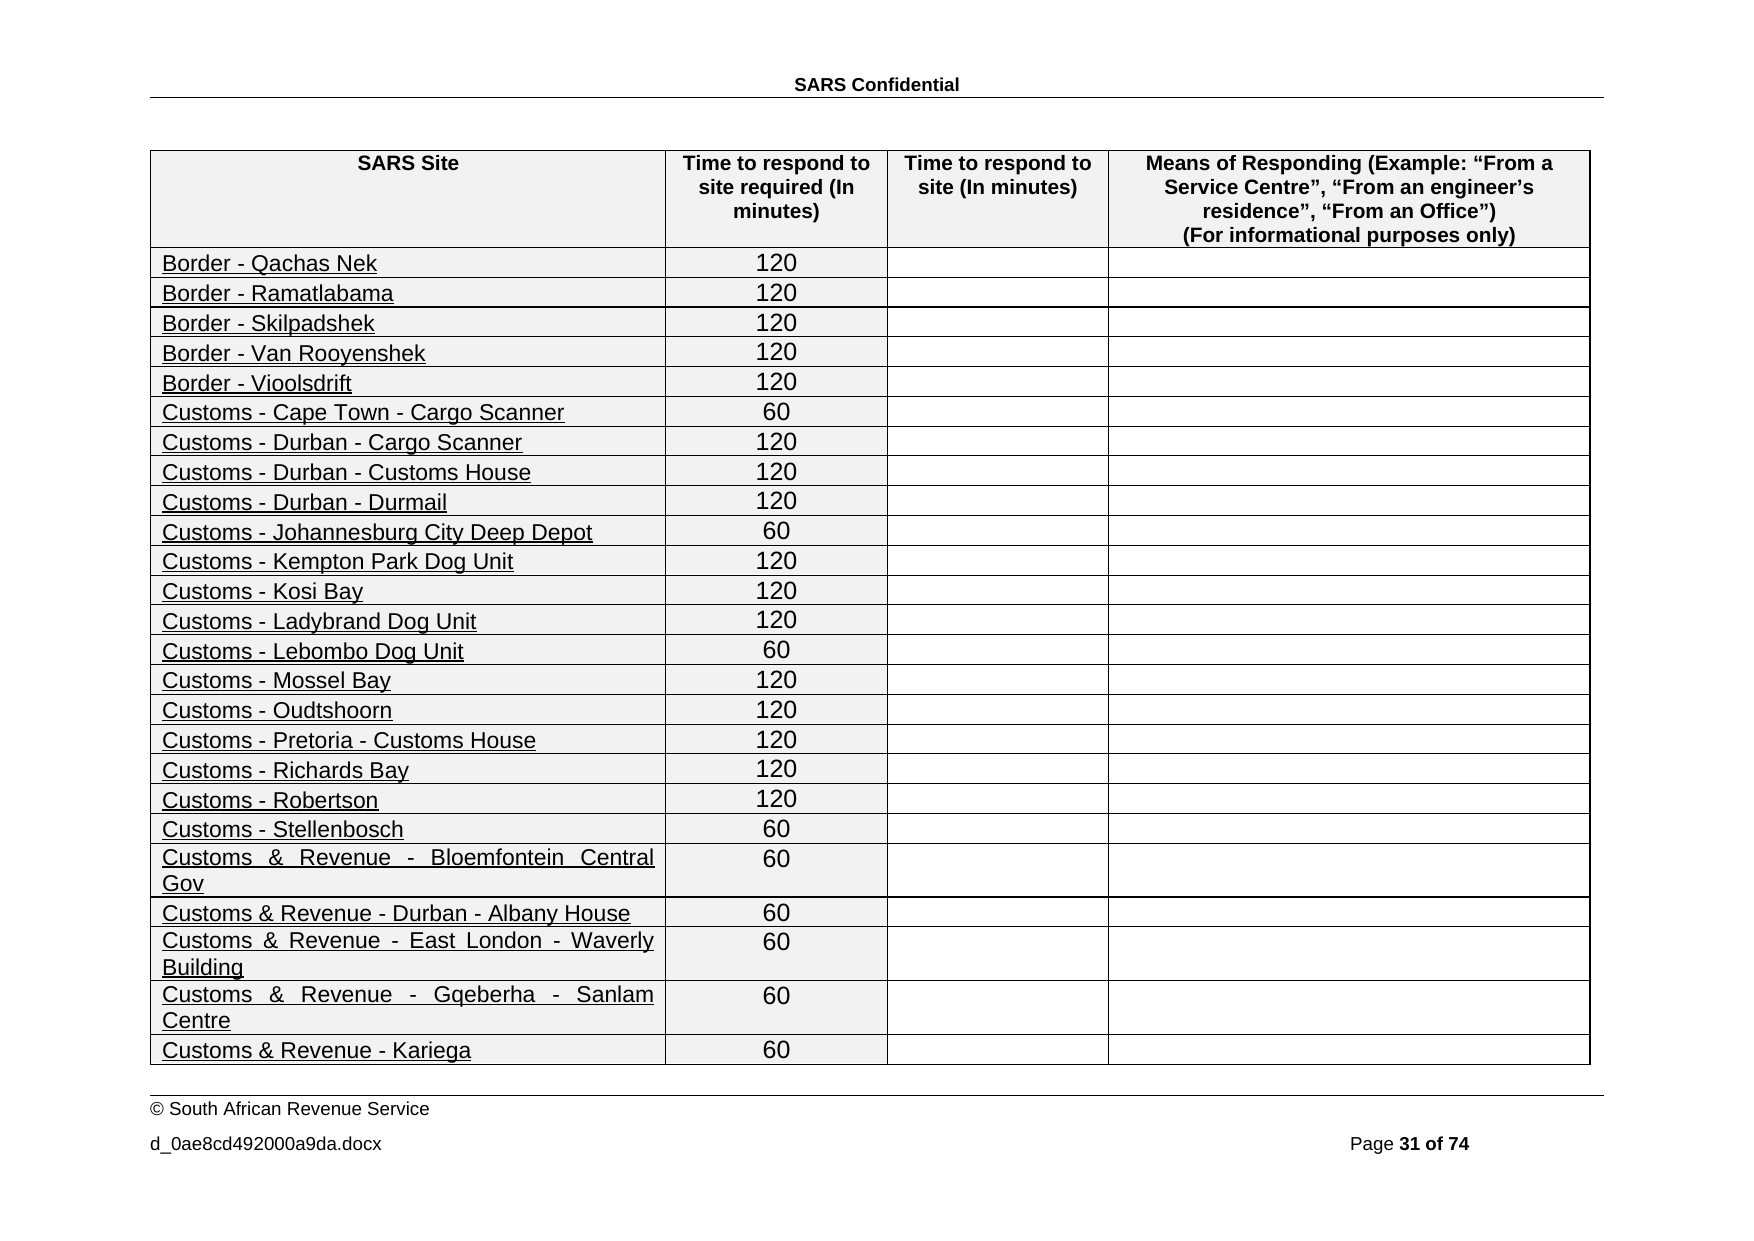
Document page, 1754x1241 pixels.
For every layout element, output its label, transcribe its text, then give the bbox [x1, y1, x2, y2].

table_cell [888, 981, 1108, 1034]
table_header Means of Responding (Example: “From a Service Centre”, “From an engineer’s residence”, “From an Office”) (For informational purposes only) [1109, 151, 1589, 247]
table_cell [888, 248, 1108, 277]
table_cell 120 [666, 308, 887, 336]
table_cell Customs - Stellenbosch [151, 814, 665, 843]
table_cell Border - Ramatlabama [151, 278, 665, 306]
table_cell 120 [666, 337, 887, 366]
table_cell [1109, 546, 1589, 574]
table_cell Customs - Kosi Bay [151, 576, 665, 604]
table_cell Border - Vioolsdrift [151, 367, 665, 396]
table_cell [888, 725, 1108, 753]
table_cell [1109, 635, 1589, 664]
table_cell [1109, 278, 1589, 306]
table_cell Customs - Johannesburg City Deep Depot [151, 516, 665, 545]
table_cell Customs & Revenue - Durban - Albany House [151, 898, 665, 926]
table_cell [1109, 898, 1589, 926]
table_cell 60 [666, 898, 887, 926]
table_cell Customs - Ladybrand Dog Unit [151, 605, 665, 634]
table_cell [888, 814, 1108, 843]
table_cell [1109, 456, 1589, 485]
table_cell [888, 546, 1108, 574]
table_cell 60 [666, 844, 887, 896]
table_cell [888, 337, 1108, 366]
table_cell Customs & Revenue - Kariega [151, 1035, 665, 1063]
table_cell [1109, 427, 1589, 455]
table_cell [1109, 308, 1589, 336]
table_cell 60 [666, 635, 887, 664]
table_cell [888, 844, 1108, 896]
table_cell [888, 605, 1108, 634]
table_cell 120 [666, 754, 887, 783]
table_cell [888, 308, 1108, 336]
table_cell [1109, 1035, 1589, 1063]
table_cell [888, 278, 1108, 306]
table_cell 120 [666, 605, 887, 634]
table_cell 60 [666, 1035, 887, 1063]
table_cell 60 [666, 397, 887, 426]
table_cell [888, 898, 1108, 926]
table_header SARS Site [151, 151, 665, 247]
table_cell [888, 635, 1108, 664]
table_cell 120 [666, 486, 887, 515]
table_cell 60 [666, 814, 887, 843]
table_cell [1109, 248, 1589, 277]
table_cell 120 [666, 278, 887, 306]
table_cell 120 [666, 665, 887, 694]
table_cell [888, 576, 1108, 604]
table_cell [1109, 927, 1589, 980]
table_cell [888, 695, 1108, 723]
table_cell Border - Skilpadshek [151, 308, 665, 336]
table_cell 120 [666, 576, 887, 604]
table_cell [888, 754, 1108, 783]
table_cell 120 [666, 784, 887, 813]
table_cell Customs & Revenue - East London - Waverly Building [151, 927, 665, 980]
table_cell Border - Qachas Nek [151, 248, 665, 277]
table_cell [1109, 981, 1589, 1034]
table_cell 120 [666, 546, 887, 574]
table_cell 120 [666, 248, 887, 277]
table_cell [1109, 814, 1589, 843]
table_cell [888, 397, 1108, 426]
table_cell [1109, 516, 1589, 545]
table_cell 60 [666, 516, 887, 545]
table_cell [1109, 754, 1589, 783]
table_cell 120 [666, 367, 887, 396]
table_cell [1109, 337, 1589, 366]
table_cell [888, 427, 1108, 455]
table_cell Customs & Revenue - Gqeberha - Sanlam Centre [151, 981, 665, 1034]
table_cell [1109, 397, 1589, 426]
table_cell Customs - Oudtshoorn [151, 695, 665, 723]
table_cell Customs - Durban - Cargo Scanner [151, 427, 665, 455]
table_cell [888, 784, 1108, 813]
table_cell [1109, 665, 1589, 694]
table_cell Customs - Durban - Customs House [151, 456, 665, 485]
table_cell [888, 927, 1108, 980]
table_cell [1109, 695, 1589, 723]
table_cell Customs - Mossel Bay [151, 665, 665, 694]
table_cell [888, 665, 1108, 694]
table_cell [888, 516, 1108, 545]
table_cell [1109, 605, 1589, 634]
table_cell 120 [666, 725, 887, 753]
table_cell 60 [666, 981, 887, 1034]
table_cell [1109, 486, 1589, 515]
table_cell Customs - Pretoria - Customs House [151, 725, 665, 753]
table_cell [888, 486, 1108, 515]
table_header Time to respond to site (In minutes) [888, 151, 1108, 247]
table_header Time to respond to site required (In minutes) [666, 151, 887, 247]
table_cell [1109, 844, 1589, 896]
table_cell [888, 1035, 1108, 1063]
table_cell Customs - Lebombo Dog Unit [151, 635, 665, 664]
table_cell 120 [666, 695, 887, 723]
table_cell Customs - Richards Bay [151, 754, 665, 783]
table_cell Customs - Kempton Park Dog Unit [151, 546, 665, 574]
table_cell Customs - Durban - Durmail [151, 486, 665, 515]
table_cell Customs & Revenue - Bloemfontein Central Gov [151, 844, 665, 896]
table_cell [888, 456, 1108, 485]
table_cell [1109, 725, 1589, 753]
table_cell [1109, 576, 1589, 604]
table_cell [888, 367, 1108, 396]
table_cell [1109, 367, 1589, 396]
table_cell [1109, 784, 1589, 813]
table_cell 120 [666, 427, 887, 455]
table_cell Border - Van Rooyenshek [151, 337, 665, 366]
table_cell Customs - Robertson [151, 784, 665, 813]
table_cell Customs - Cape Town - Cargo Scanner [151, 397, 665, 426]
table_cell 60 [666, 927, 887, 980]
table_cell 120 [666, 456, 887, 485]
